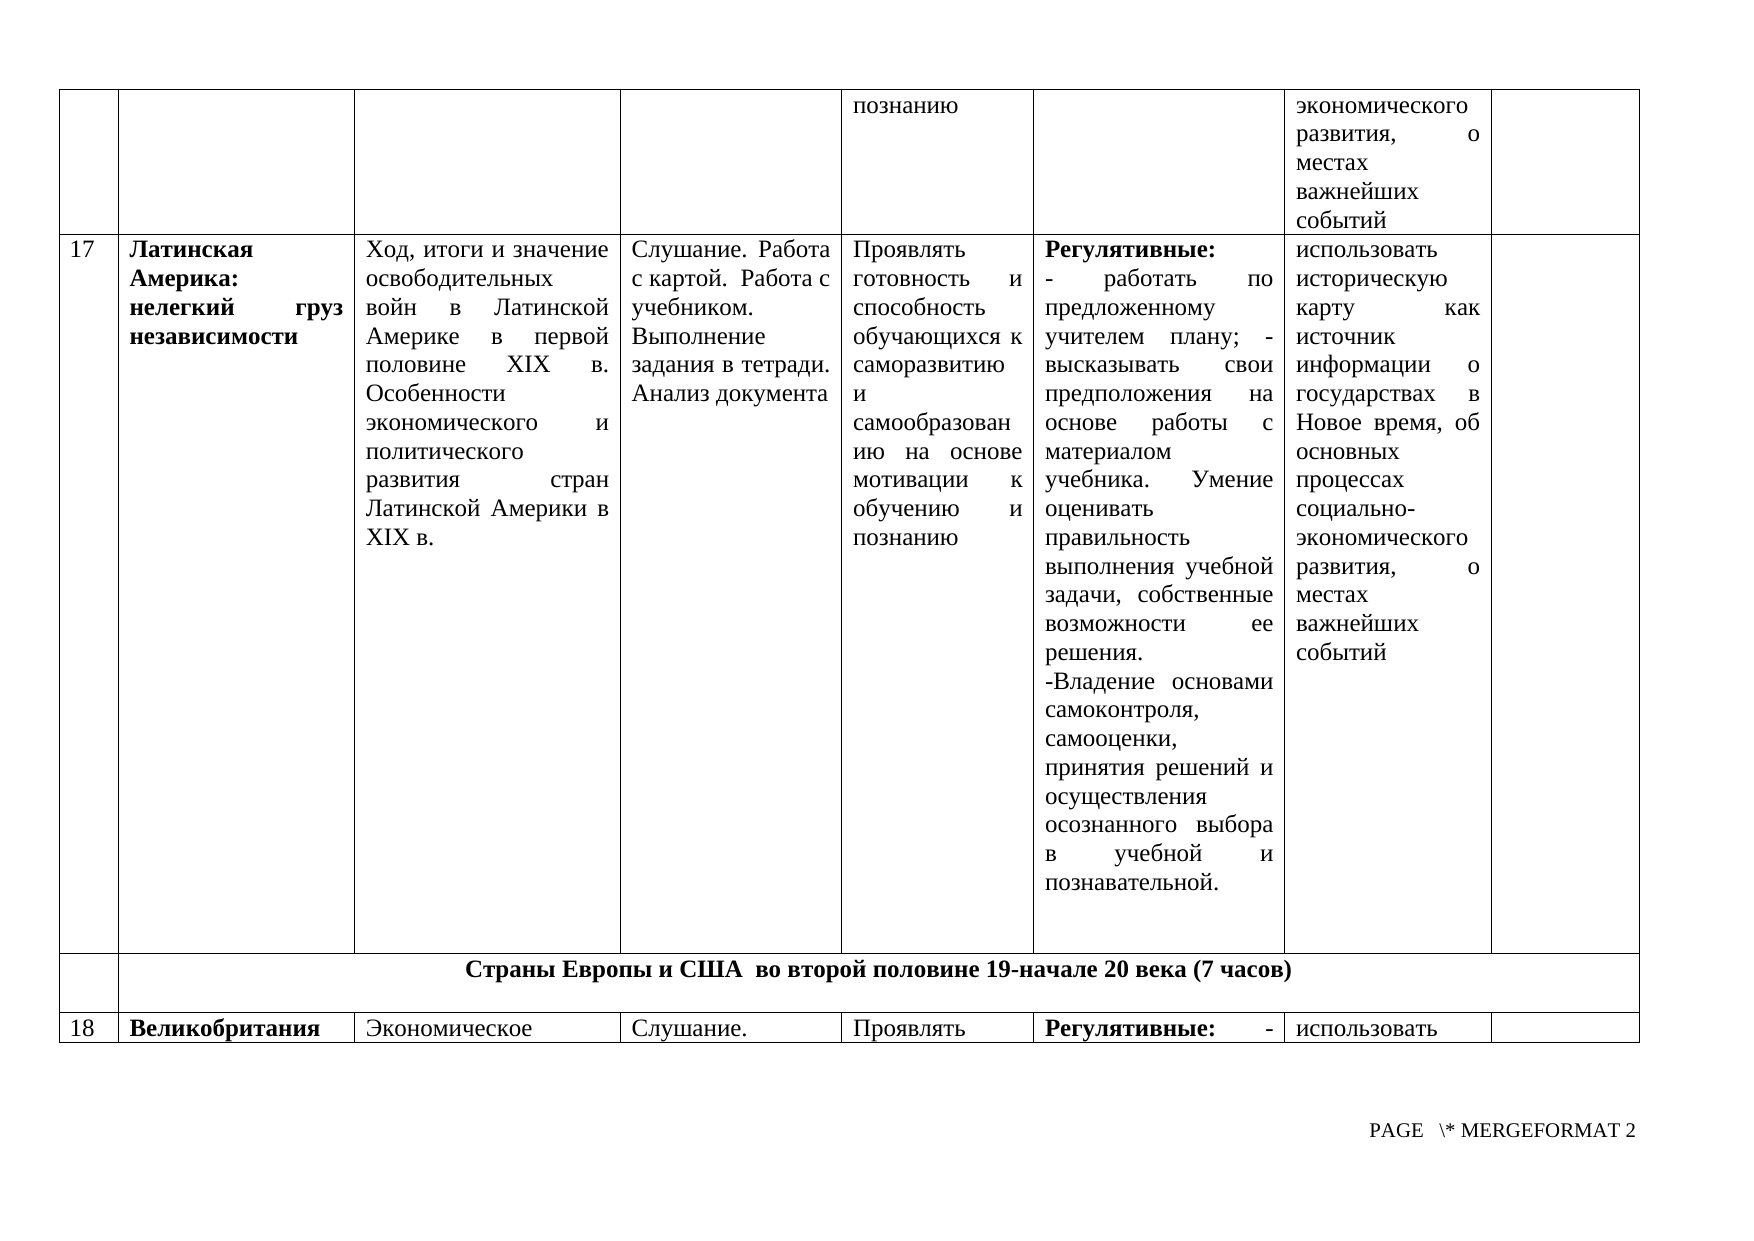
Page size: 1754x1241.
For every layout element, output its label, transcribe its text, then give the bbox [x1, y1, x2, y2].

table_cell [842, 1013, 1033, 1042]
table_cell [119, 90, 354, 233]
table_cell [1492, 90, 1639, 233]
table_cell Латинская Америка: нелегкий груз независимости [119, 235, 354, 953]
table_cell Страны Европы и США во второй половине 19-начале 20 века (7 часов) [119, 954, 1639, 1012]
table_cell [842, 90, 1033, 233]
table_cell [355, 90, 620, 233]
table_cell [355, 1013, 620, 1042]
table_cell 17 [60, 235, 118, 953]
table_cell Проявлять готовность и способность обучающихся к саморазвитию и самообразованию на основе мотивации к обучению и познанию [842, 235, 1033, 953]
table_cell Регулятивные: - работать по предложенному учителем плану; -высказывать свои предположения на основе работы с материалом учебника. Умение оценивать правильность выполнения учебной задачи, собственные возможности ее решения. -Владение основами самоконтроля, самооценки, принятия решений и осуществления осознанного выбора в учебной и познавательной. [1034, 235, 1284, 953]
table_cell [621, 1013, 841, 1042]
table_cell [1492, 235, 1639, 953]
table_cell [1492, 1013, 1639, 1042]
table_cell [1034, 90, 1284, 233]
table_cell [1285, 90, 1491, 233]
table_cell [1285, 1013, 1491, 1042]
table_cell 18 [60, 1013, 118, 1042]
table_cell [60, 954, 118, 1012]
table_cell 16 [60, 90, 118, 233]
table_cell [119, 1013, 354, 1042]
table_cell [621, 90, 841, 233]
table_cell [1034, 1013, 1284, 1042]
table_cell Ход, итоги и значение освободительных войн в Латинской Америке в первой половине XIX в. Особенности экономического и политического развития стран Латинской Америки в XIX в. [355, 235, 620, 953]
table_cell Слушание. Работа с картой. Работа с учебником. Выполнение задания в тетради. Анализ документа [621, 235, 841, 953]
